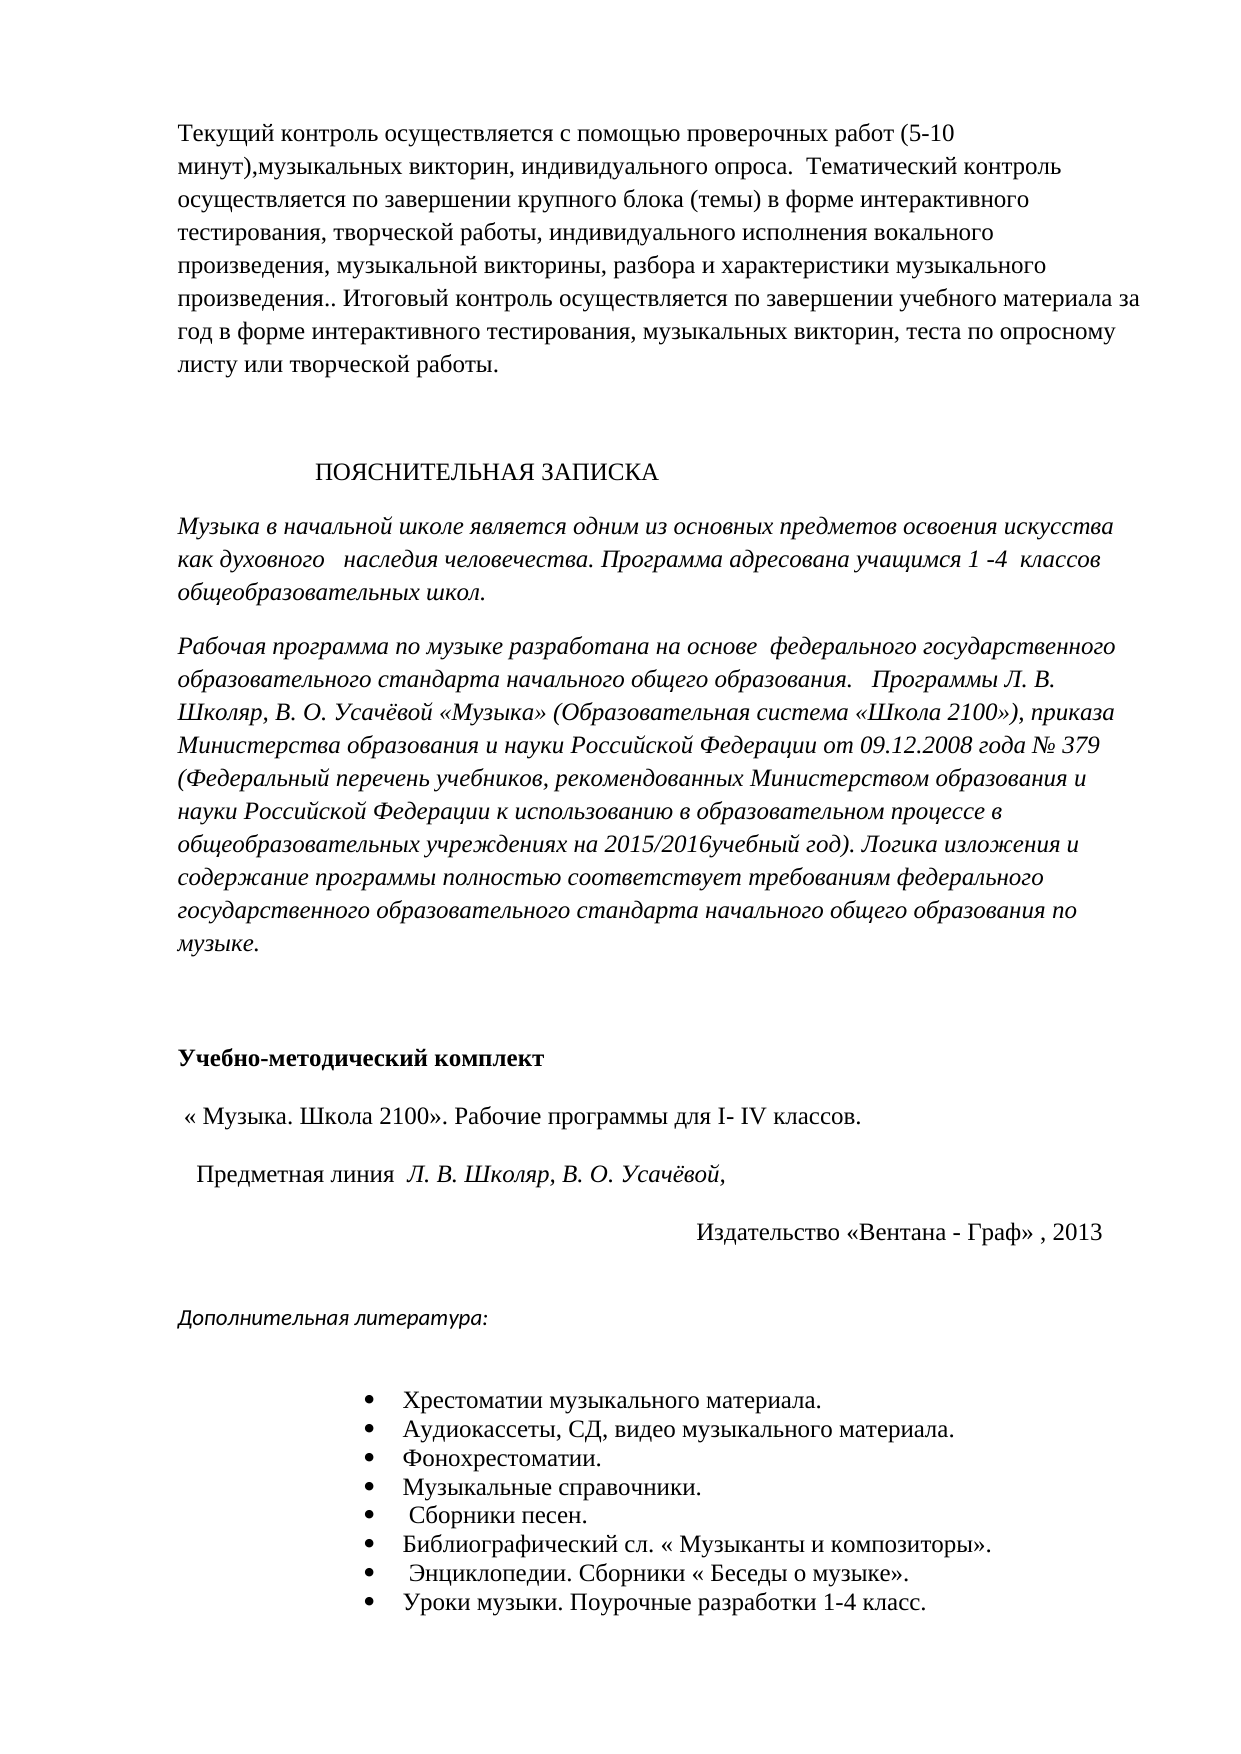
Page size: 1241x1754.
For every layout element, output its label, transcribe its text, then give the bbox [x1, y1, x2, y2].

text Предметная линия Л. В. Школяр, В. О. Усачёвой, [177, 1159, 1152, 1188]
text « Музыка. Школа 2100». Рабочие программы для I- IV классов. [177, 1101, 1152, 1130]
list Энциклопедии. Сборники « Беседы о музыке». [365, 1558, 1152, 1587]
list Хрестоматии музыкального материала. [365, 1385, 1152, 1414]
text ПОЯСНИТЕЛЬНАЯ ЗАПИСКА [177, 457, 1152, 486]
list Уроки музыки. Поурочные разработки 1-4 класс. [365, 1587, 1152, 1615]
text Музыка в начальной школе является одним из основных предметов освоения искусства как духовного наследия человечества. Программа адресована учащимся 1 -4 классов общеобразовательных школ. [177, 511, 1152, 606]
text Дополнительная литература: [177, 1303, 1152, 1332]
list Музыкальные справочники. [365, 1472, 1152, 1500]
text Издательство «Вентана - Граф» , 2013 [177, 1217, 1152, 1246]
text Учебно-методический комплект [177, 1043, 1063, 1072]
text Текущий контроль осуществляется с помощью проверочных работ (5-10 минут),музыкальных викторин, индивидуального опроса. Тематический контроль осуществляется по завершении крупного блока (темы) в форме интерактивного тестирования, творческой работы, индивидуального исполнения вокального произведения, музыкальной викторины, разбора и характеристики музыкального произведения.. Итоговый контроль осуществляется по завершении учебного материала за год в форме интерактивного тестирования, музыкальных викторин, теста по опросному листу или творческой работы. [177, 118, 1152, 378]
list Фонохрестоматии. [365, 1443, 1152, 1472]
list Сборники песен. [365, 1500, 1152, 1529]
list Аудиокассеты, СД, видео музыкального материала. [365, 1414, 1152, 1443]
list Библиографический сл. « Музыканты и композиторы». [365, 1529, 1152, 1558]
text Рабочая программа по музыке разработана на основе федерального государственного образовательного стандарта начального общего образования. Программы Л. В. Школяр, В. О. Усачёвой «Музыка» (Образовательная система «Школа 2100»), приказа Министерства образования и науки Российской Федерации от 09.12.2008 года № 379 (Федеральный перечень учебников, рекомендованных Министерством образования и науки Российской Федерации к использованию в образовательном процессе в общеобразовательных учреждениях на 2015/2016учебный год). Логика изложения и содержание программы полностью соответствует требованиям федерального государственного образовательного стандарта начального общего образования по музыке. [177, 631, 1152, 957]
